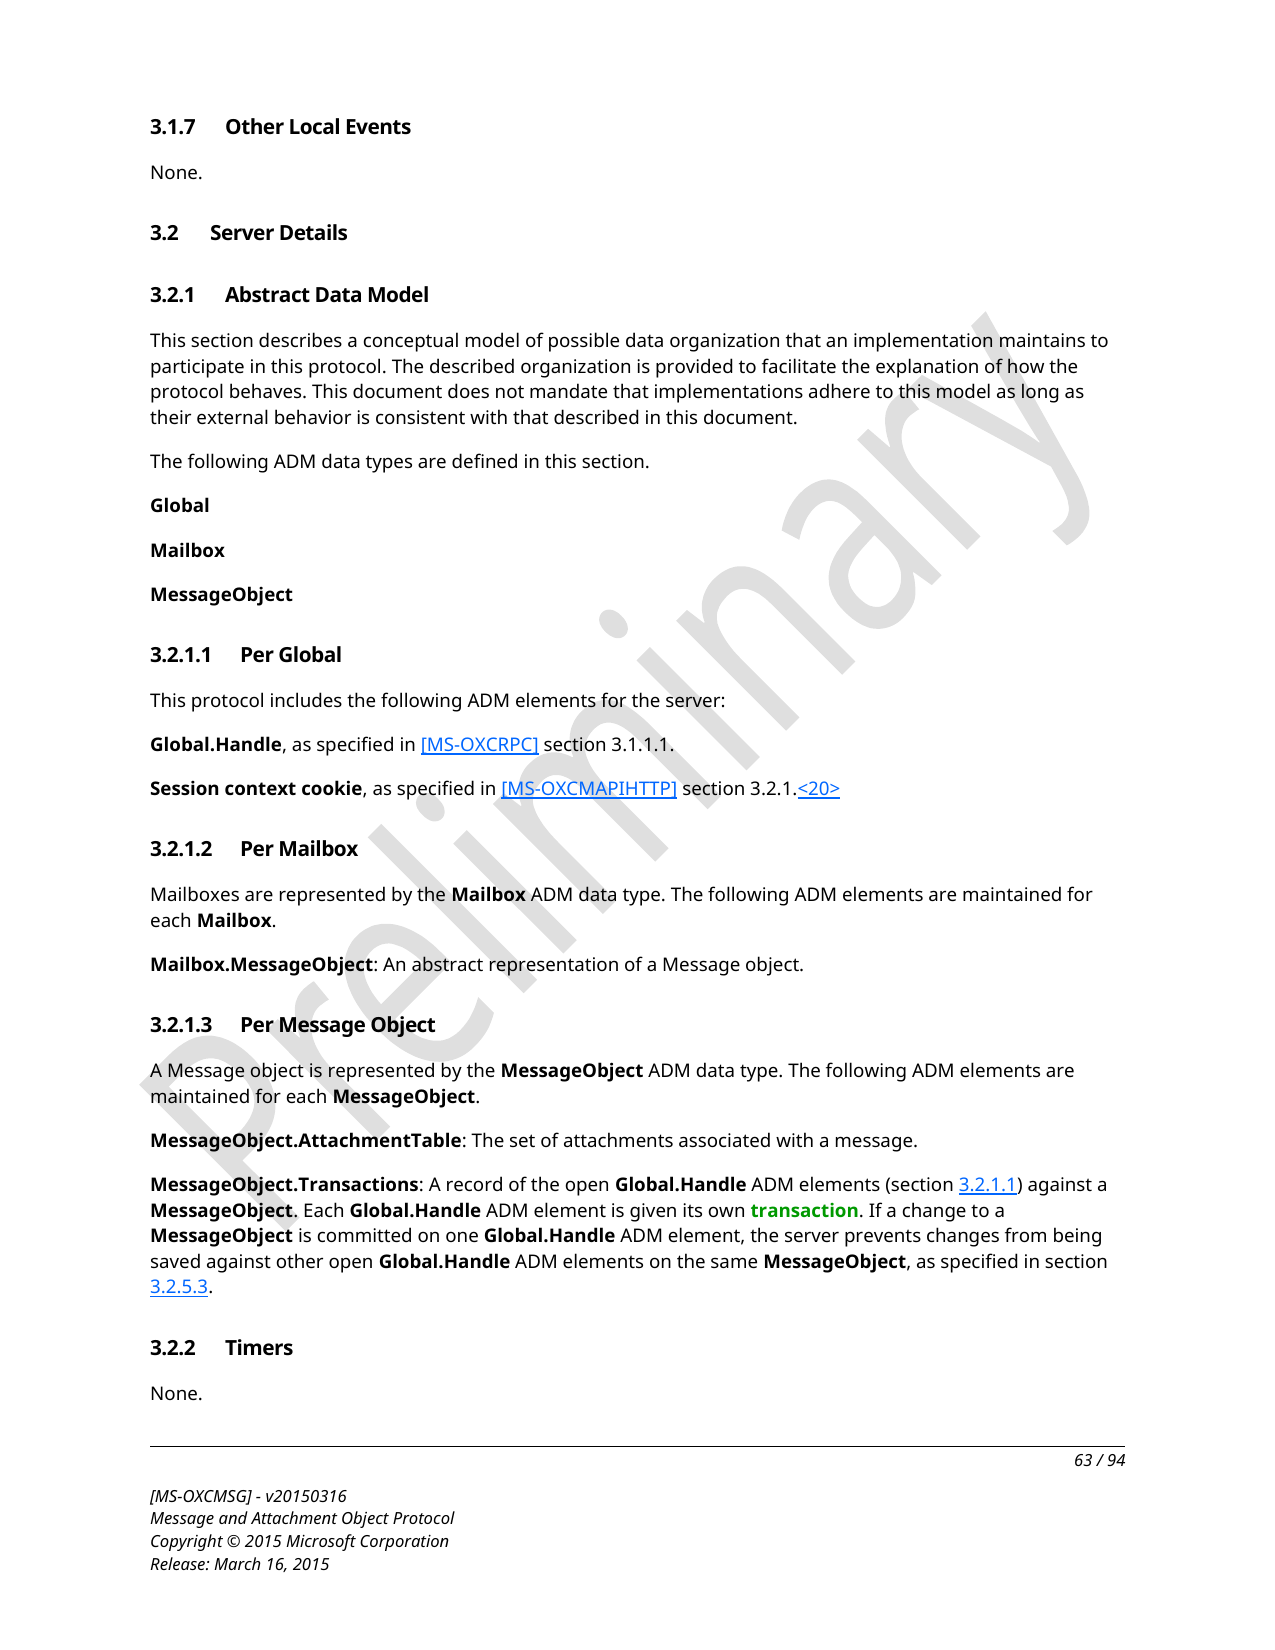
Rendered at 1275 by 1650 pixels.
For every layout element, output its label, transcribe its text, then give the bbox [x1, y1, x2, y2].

text A Message object is represented by the MessageObject ADM data type. The following ADM elements are maintained for each MessageObject. [150, 1058, 1125, 1109]
text Global.Handle, as specified in [MS-OXCRPC] section 3.1.1.1. [150, 731, 1125, 757]
text MessageObject [150, 581, 1125, 607]
text None. [150, 1380, 1125, 1405]
subtitle Per Global [150, 640, 1125, 668]
text MessageObject.Transactions: A record of the open Global.Handle ADM elements (section 3.2.1.1) against a MessageObject. Each Global.Handle ADM element is given its own transaction. If a change to a MessageObject is committed on one Global.Handle ADM element, the server prevents changes from being saved against other open Global.Handle ADM elements on the same MessageObject, as specified in section 3.2.5.3. [150, 1172, 1125, 1299]
subtitle Per Mailbox [150, 834, 1125, 863]
text Global [150, 493, 1125, 518]
subtitle Server Details [150, 218, 1125, 247]
subtitle Timers [150, 1333, 1125, 1361]
text None. [150, 160, 1125, 185]
text MessageObject.AttachmentTable: The set of attachments associated with a message. [150, 1127, 1125, 1153]
text This section describes a conceptual model of possible data organization that an implementation maintains to participate in this protocol. The described organization is provided to facilitate the explanation of how the protocol behaves. This document does not mandate that implementations adhere to this model as long as their external behavior is consistent with that described in this document. [150, 327, 1125, 429]
text Mailboxes are represented by the Mailbox ADM data type. The following ADM elements are maintained for each Mailbox. [150, 882, 1125, 933]
text Mailbox.MessageObject: An abstract representation of a Message object. [150, 952, 1125, 977]
text The following ADM data types are defined in this section. [150, 448, 1125, 474]
text Mailbox [150, 537, 1125, 562]
subtitle Per Message Object [150, 1010, 1125, 1039]
subtitle Abstract Data Model [150, 280, 1125, 309]
subtitle Other Local Events [150, 112, 1125, 141]
text This protocol includes the following ADM elements for the server: [150, 687, 1125, 713]
text Session context cookie, as specified in [MS-OXCMAPIHTTP] section 3.2.1.<20> [150, 776, 1125, 801]
